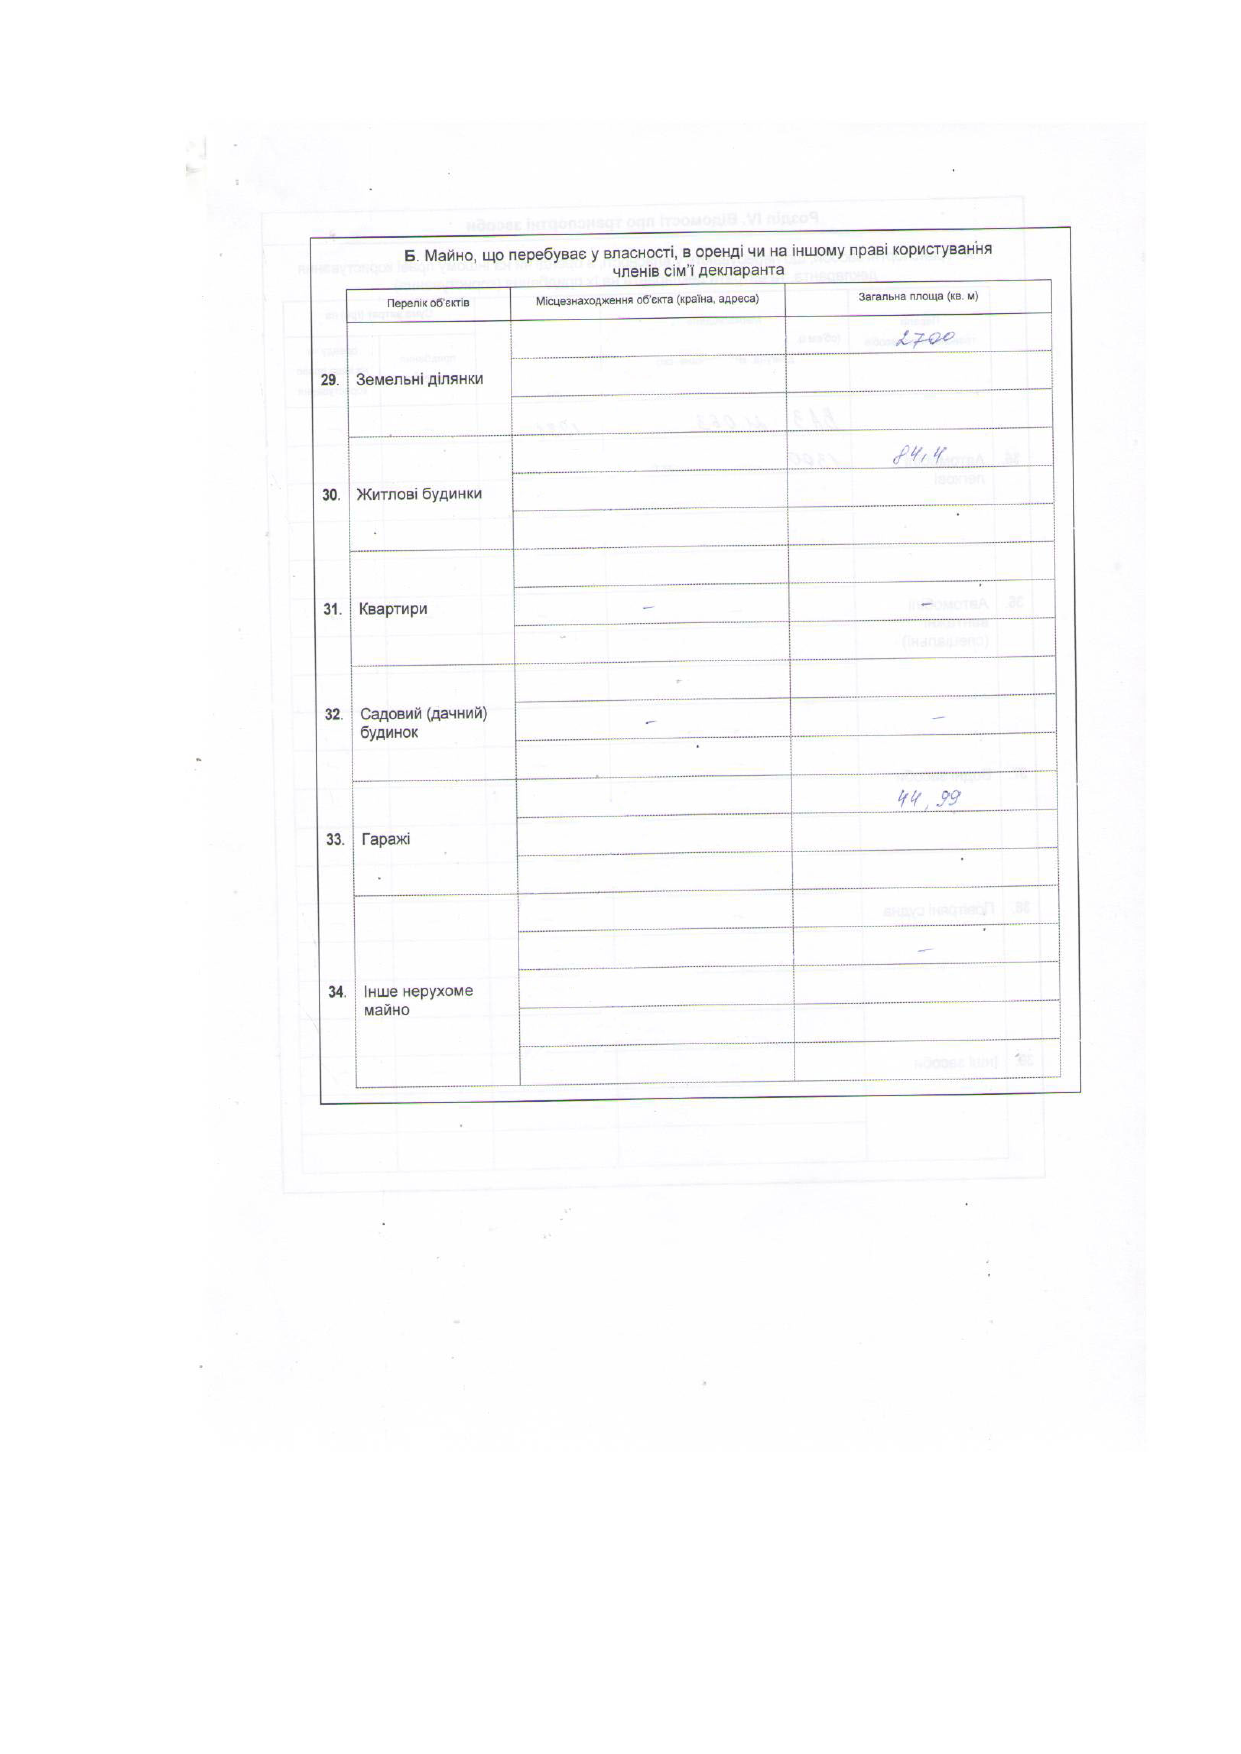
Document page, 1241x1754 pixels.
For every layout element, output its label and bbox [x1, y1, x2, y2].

picture [177, 118, 1152, 1456]
